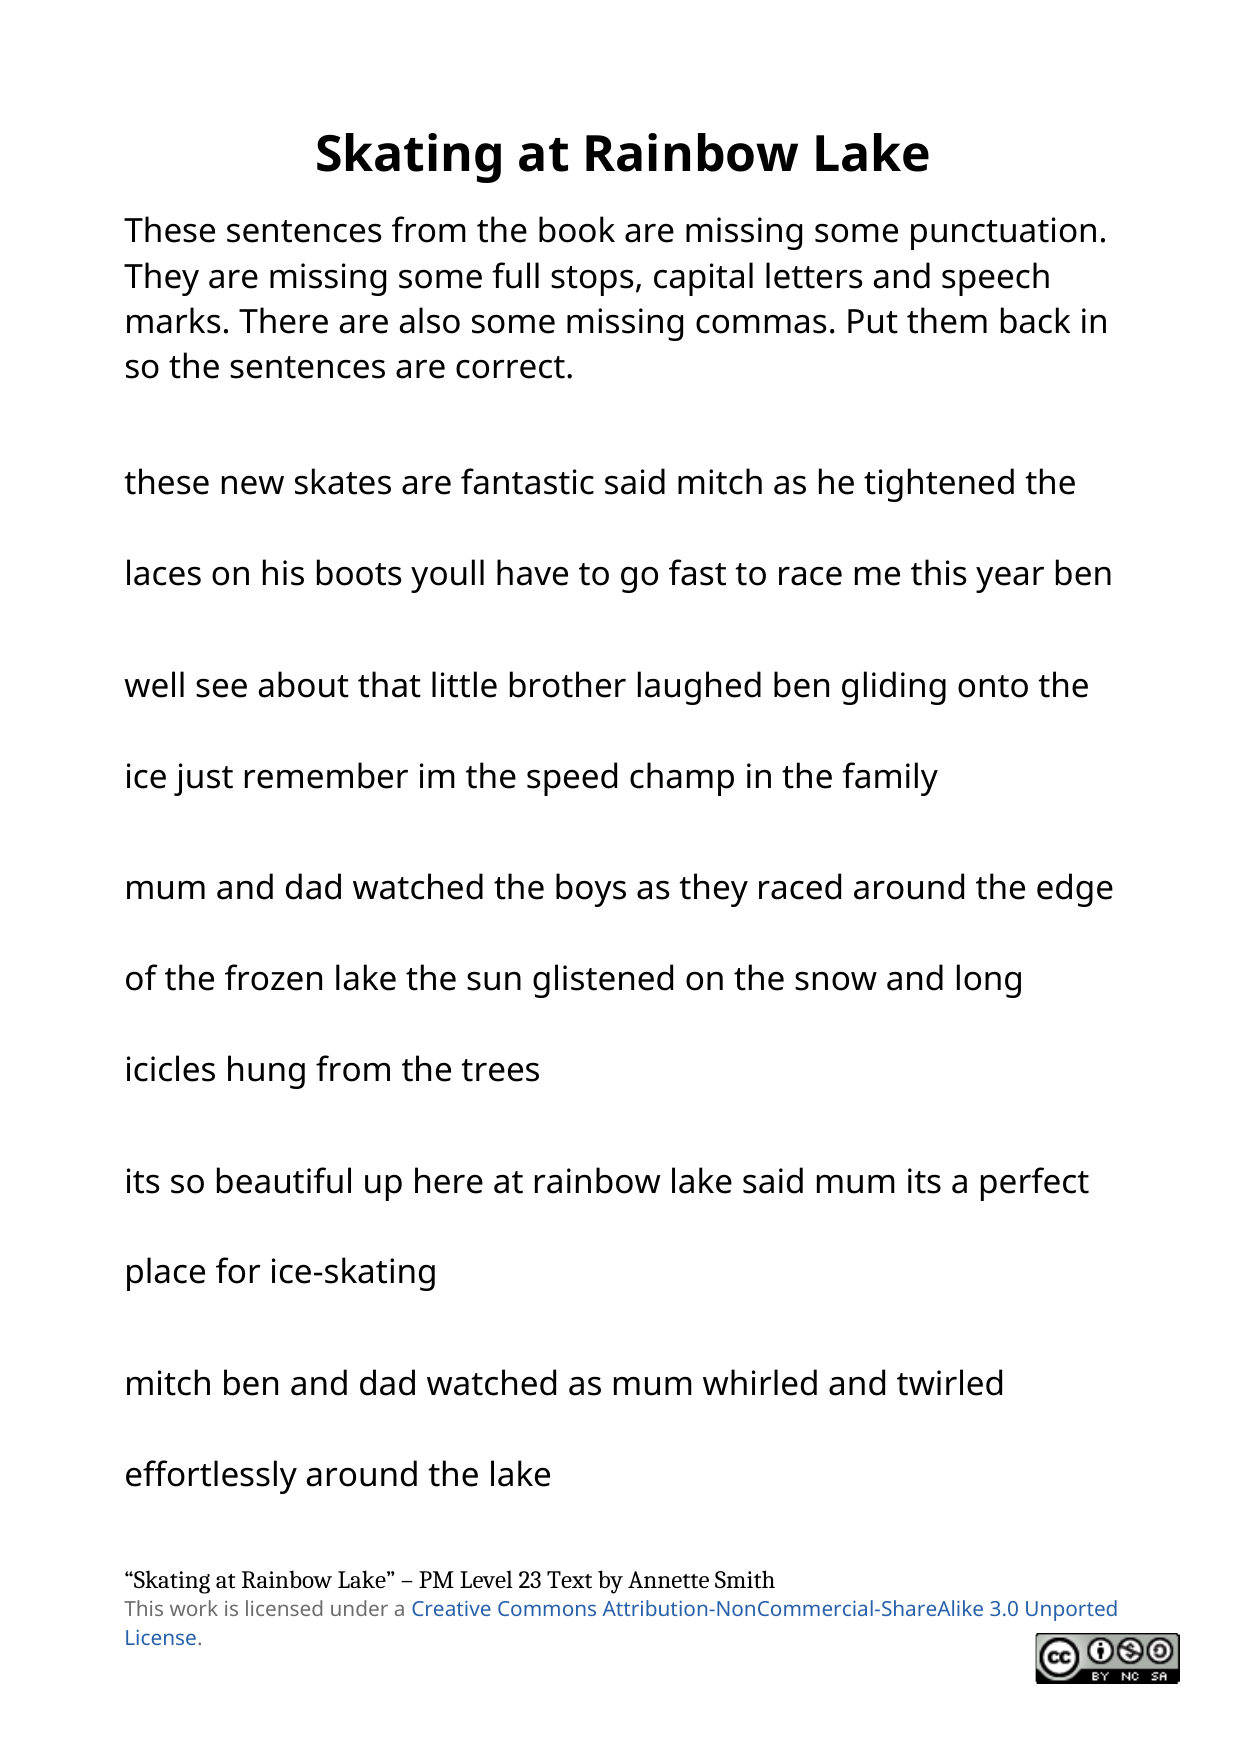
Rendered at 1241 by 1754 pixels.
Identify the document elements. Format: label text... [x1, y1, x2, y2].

text well see about that little brother laughed ben gliding onto the ice just remember im the speed champ in the family [124, 662, 1122, 798]
text mitch ben and dad watched as mum whirled and twirled effortlessly around the lake [124, 1360, 1122, 1496]
text its so beautiful up here at rainbow lake said mum its a perfect place for ice-skating [124, 1157, 1122, 1294]
text these new skates are fantastic said mitch as he tightened the laces on his boots youll have to go fast to race me this year ben [124, 459, 1122, 595]
text These sentences from the book are missing some punctuation. They are missing some full stops, capital letters and speech marks. There are also some missing commas. Put them back in so the sentences are correct. [124, 207, 1122, 389]
picture [1035, 1633, 1180, 1684]
text mum and dad watched the boys as they raced around the edge of the frozen lake the sun glistened on the snow and long icicles hung from the trees [124, 864, 1122, 1091]
text Skating at Rainbow Lake [124, 118, 1122, 186]
